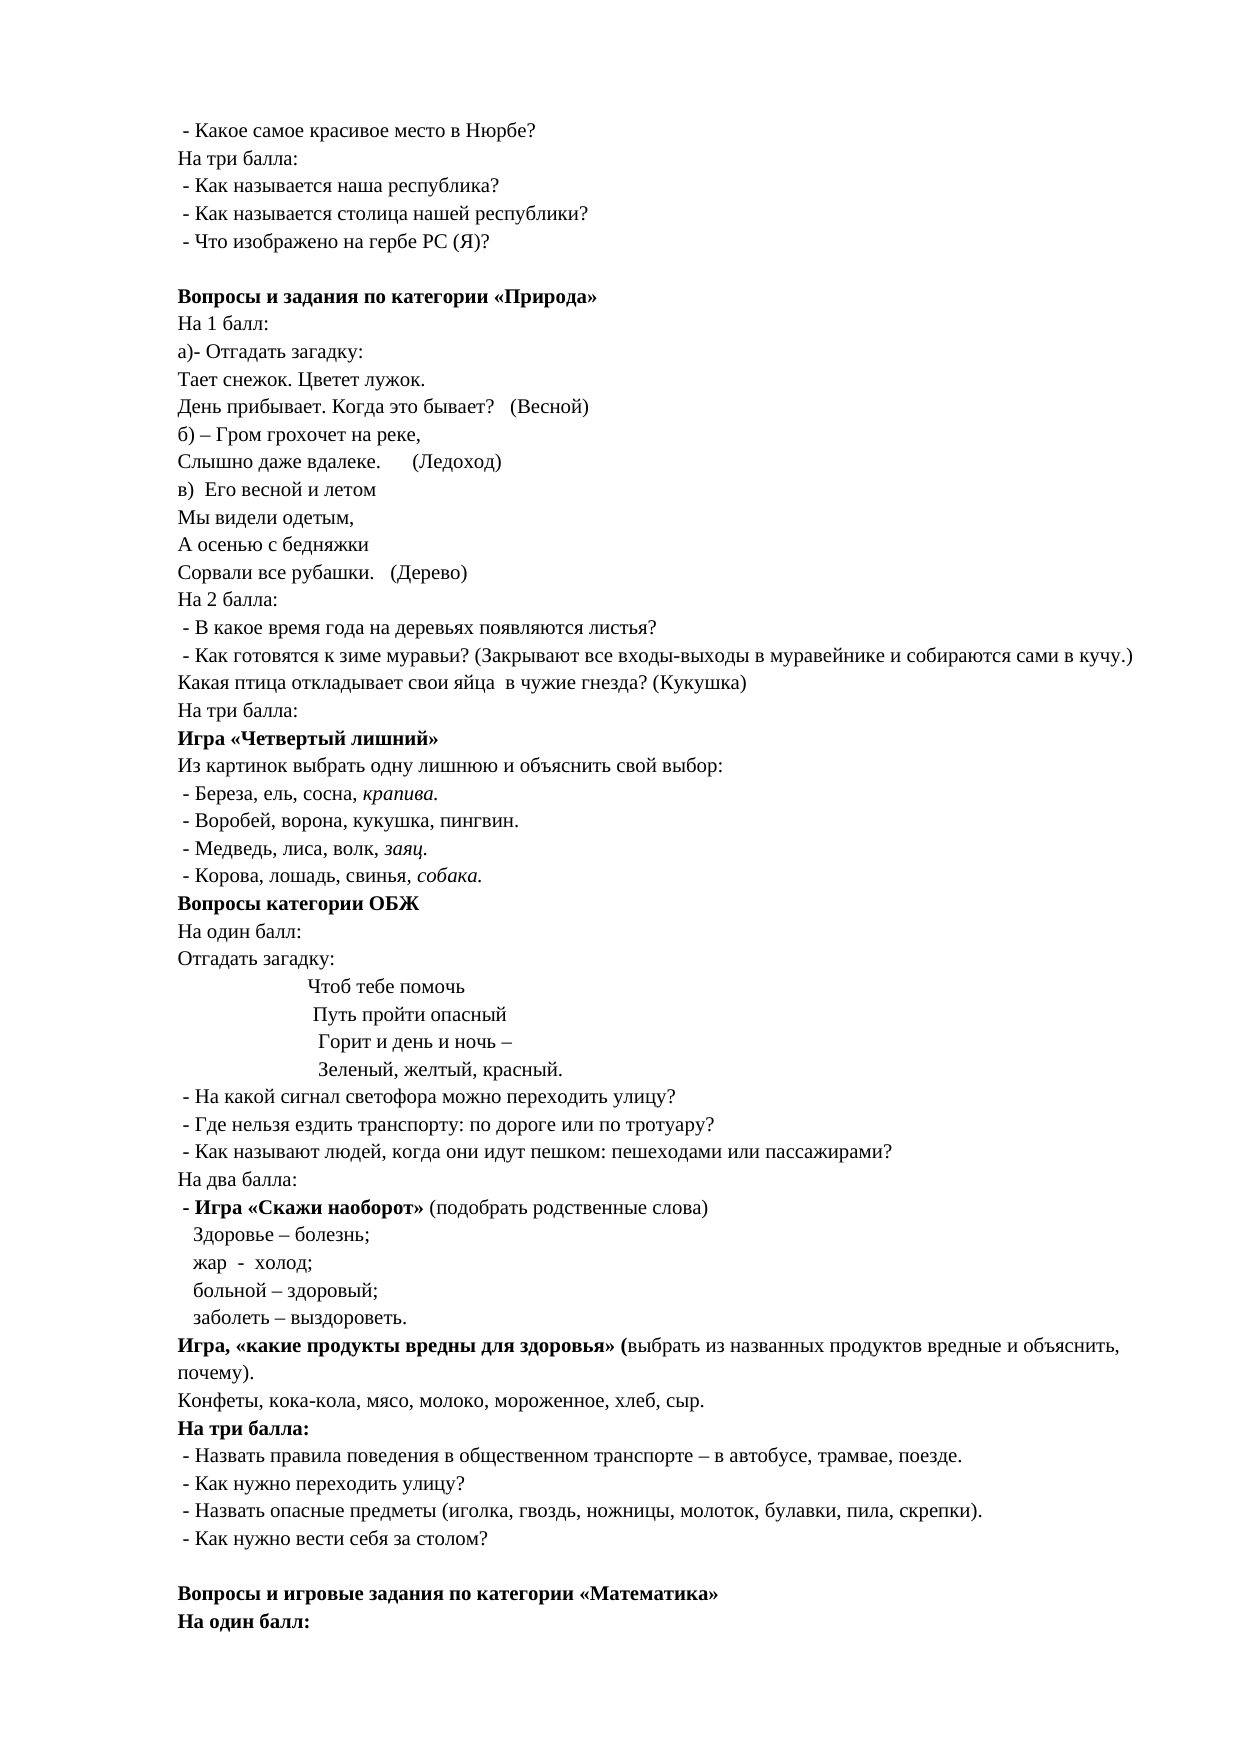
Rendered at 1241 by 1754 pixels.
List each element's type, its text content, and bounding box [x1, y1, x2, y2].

text заболеть – выздороветь. [177, 1305, 1152, 1329]
text На два балла: [177, 1167, 1152, 1191]
text Горит и день и ночь – [177, 1029, 1152, 1053]
text Сорвали все рубашки. (Дерево) [177, 560, 1152, 584]
text - Как нужно переходить улицу? [177, 1471, 1152, 1495]
text - Медведь, лиса, волк, заяц. [177, 836, 1152, 860]
text - В какое время года на деревьях появляются листья? [177, 615, 1152, 639]
text - Какое самое красивое место в Нюрбе? [177, 118, 1152, 142]
text - Как называется столица нашей республики? [177, 201, 1152, 225]
subtitle Вопросы категории ОБЖ [177, 891, 1152, 915]
text На три балла: [177, 698, 1152, 722]
text - Как называют людей, когда они идут пешком: пешеходами или пассажирами? [177, 1139, 1152, 1163]
text - Как нужно вести себя за столом? [177, 1526, 1152, 1550]
text Отгадать загадку: [177, 946, 1152, 970]
text На один балл: [177, 1609, 1152, 1633]
text - Береза, ель, сосна, крапива. [177, 781, 1152, 805]
text На 2 балла: [177, 587, 1152, 611]
text - Воробей, ворона, кукушка, пингвин. [177, 808, 1152, 832]
text На три балла: [177, 146, 1152, 170]
text - Где нельзя ездить транспорту: по дороге или по тротуару? [177, 1112, 1152, 1136]
text - Игра «Скажи наоборот» (подобрать родственные слова) [177, 1195, 1152, 1219]
text Конфеты, кока-кола, мясо, молоко, мороженное, хлеб, сыр. [177, 1388, 1152, 1412]
text Из картинок выбрать одну лишнюю и объяснить свой выбор: [177, 753, 1152, 777]
text в) Его весной и летом [177, 477, 1152, 501]
text - На какой сигнал светофора можно переходить улицу? [177, 1084, 1152, 1108]
text А осенью с бедняжки [177, 532, 1152, 556]
text Зеленый, желтый, красный. [177, 1057, 1152, 1081]
subtitle Вопросы и задания по категории «Природа» [177, 284, 1152, 308]
text Вопросы и игровые задания по категории «Математика» [177, 1581, 1152, 1605]
text - Назвать опасные предметы (иголка, гвоздь, ножницы, молоток, булавки, пила, скрепки). [177, 1498, 1152, 1522]
text - Что изображено на гербе РС (Я)? [177, 228, 1152, 253]
text - Как называется наша республика? [177, 173, 1152, 197]
text Тает снежок. Цветет лужок. [177, 367, 1152, 391]
text - Назвать правила поведения в общественном транспорте – в автобусе, трамвае, поезде. [177, 1443, 1152, 1467]
text больной – здоровый; [177, 1277, 1152, 1302]
text День прибывает. Когда это бывает? (Весной) [177, 394, 1152, 418]
text б) – Гром грохочет на реке, [177, 422, 1152, 446]
text Чтоб тебе помочь [177, 974, 1152, 998]
text жар - холод; [177, 1250, 1152, 1274]
text Путь пройти опасный [177, 1001, 1152, 1026]
text Мы видели одетым, [177, 504, 1152, 529]
text На 1 балл: [177, 311, 1152, 335]
text На один балл: [177, 919, 1152, 943]
text Игра, «какие продукты вредны для здоровья» (выбрать из названных продуктов вредные и объяснить, почему). [177, 1333, 1152, 1384]
text а)- Отгадать загадку: [177, 339, 1152, 363]
text Какая птица откладывает свои яйца в чужие гнезда? (Кукушка) [177, 670, 1152, 694]
text - Корова, лошадь, свинья, собака. [177, 863, 1152, 887]
text Здоровье – болезнь; [177, 1222, 1152, 1246]
subtitle Игра «Четвертый лишний» [177, 725, 1152, 749]
text На три балла: [177, 1416, 1152, 1439]
text - Как готовятся к зиме муравьи? (Закрывают все входы-выходы в муравейнике и собираются сами в кучу.) [177, 643, 1152, 667]
text Слышно даже вдалеке. (Ледоход) [177, 449, 1152, 473]
